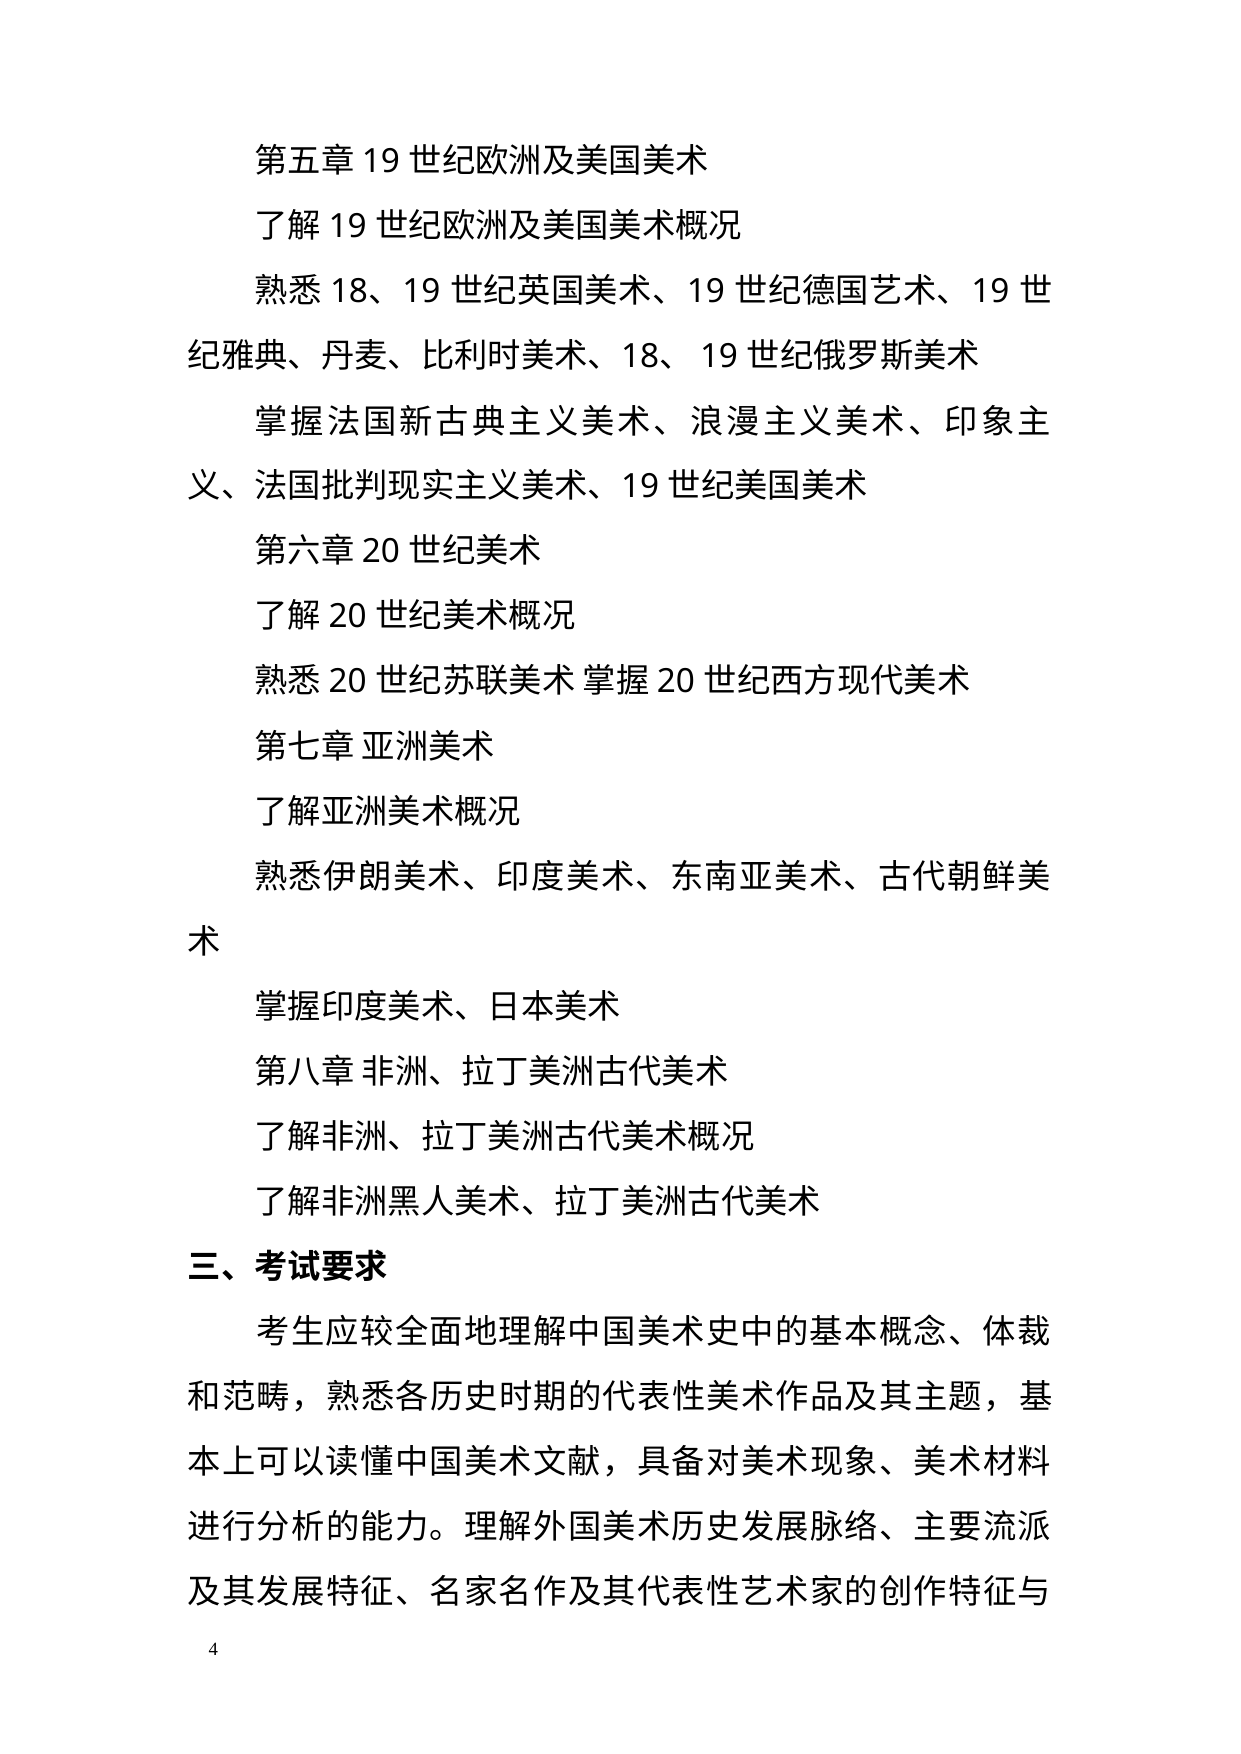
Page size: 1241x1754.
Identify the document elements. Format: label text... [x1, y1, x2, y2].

text 第六章 20 世纪美术 [187, 516, 1053, 581]
text 三、考试要求 [187, 1231, 1053, 1296]
text 了解非洲、拉丁美洲古代美术概况 [187, 1101, 1053, 1166]
text 掌握印度美术、日本美术 [187, 971, 1053, 1036]
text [187, 1296, 1053, 1621]
text 了解亚洲美术概况 [187, 776, 1053, 841]
text 了解 19 世纪欧洲及美国美术概况 [187, 191, 1053, 256]
text 熟悉伊朗美术、印度美术、东南亚美术、古代朝鲜美术 [187, 841, 1053, 971]
text 第八章 非洲、拉丁美洲古代美术 [187, 1036, 1053, 1101]
text 熟悉 18、19 世纪英国美术、19 世纪德国艺术、19 世纪雅典、丹麦、比利时美术、18、 19 世纪俄罗斯美术 [187, 256, 1053, 386]
text 了解非洲黑人美术、拉丁美洲古代美术 [187, 1166, 1053, 1231]
text 第五章 19 世纪欧洲及美国美术 [187, 126, 1053, 191]
text 掌握法国新古典主义美术、浪漫主义美术、印象主义、法国批判现实主义美术、19 世纪美国美术 [187, 386, 1053, 516]
text 熟悉 20 世纪苏联美术 掌握 20 世纪西方现代美术 [187, 646, 1053, 711]
text 第七章 亚洲美术 [187, 711, 1053, 776]
text 了解 20 世纪美术概况 [187, 581, 1053, 646]
